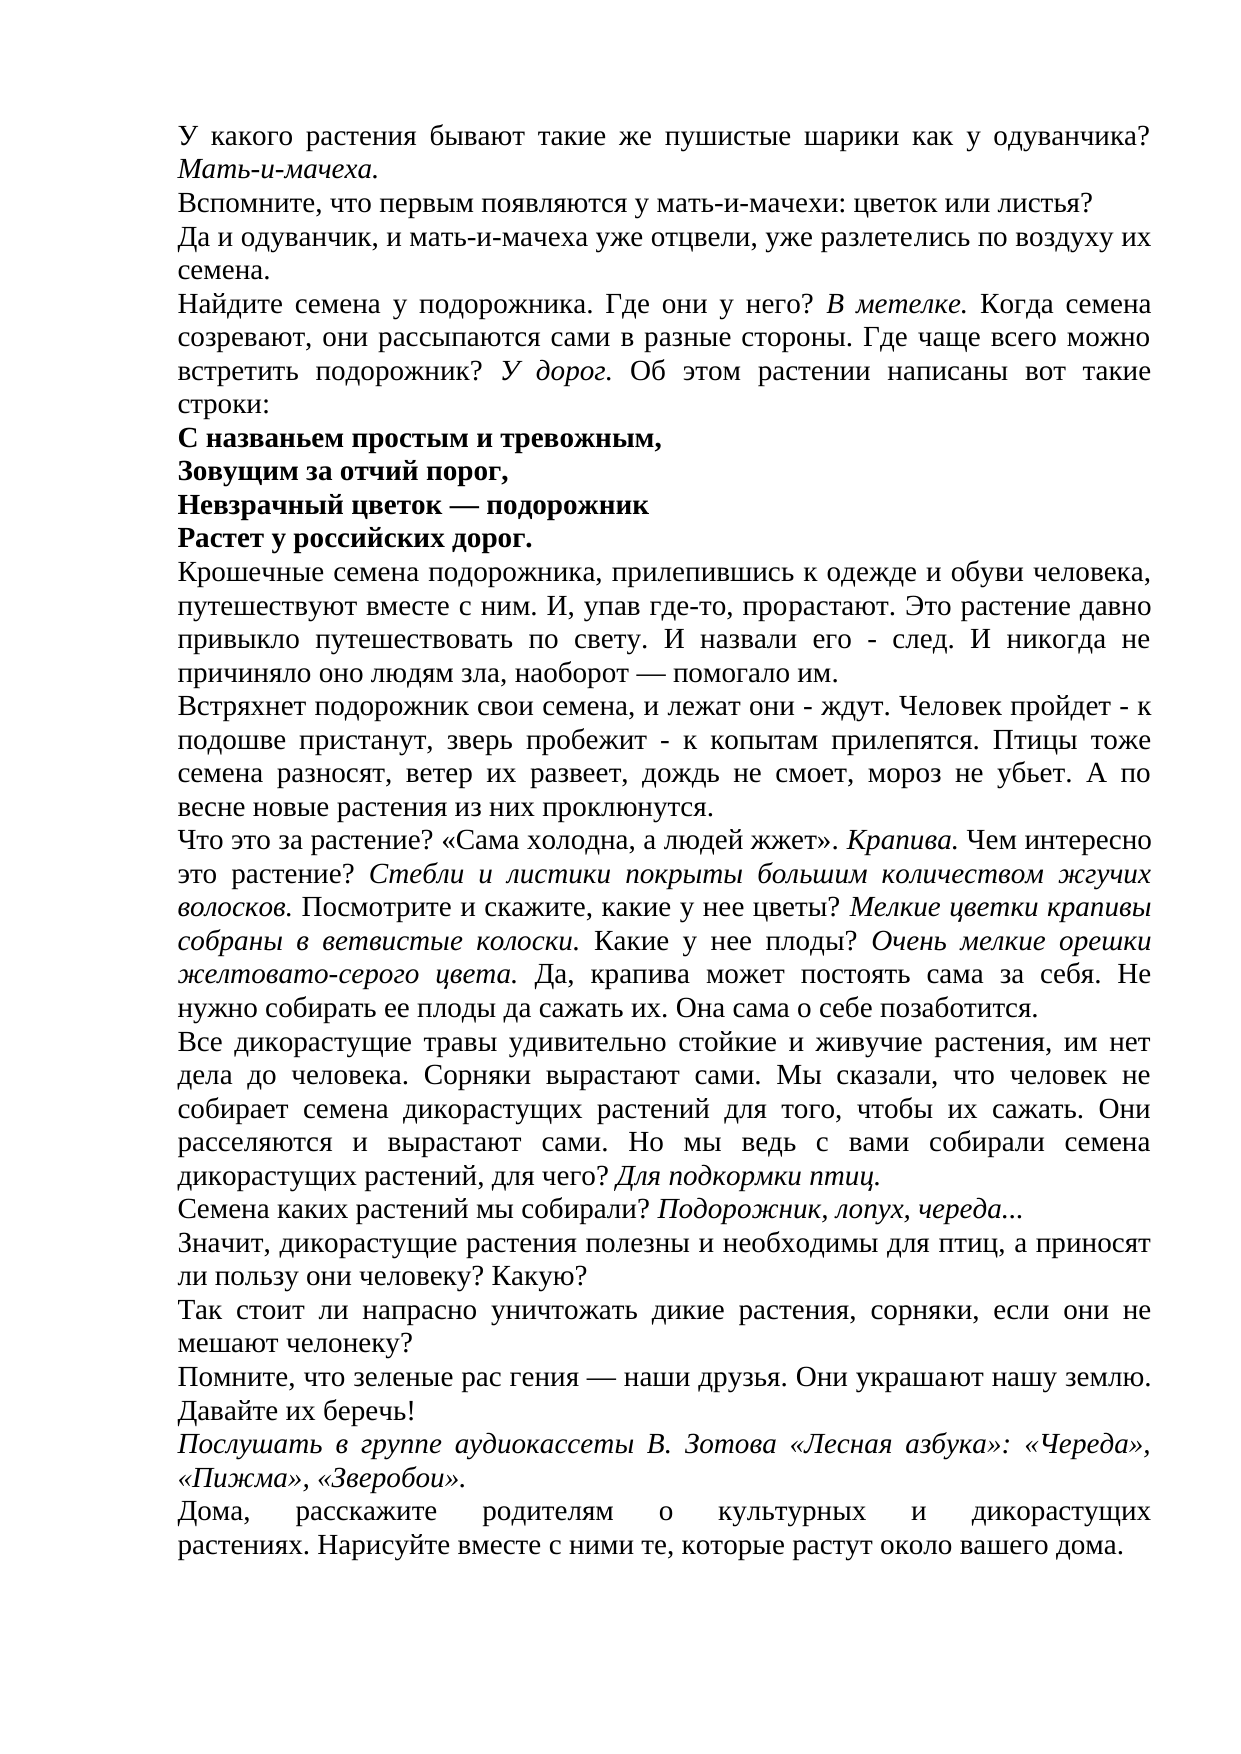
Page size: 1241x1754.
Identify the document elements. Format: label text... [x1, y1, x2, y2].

text Семена каких растений мы собирали? Подорожник, лопух, череда... [177, 1191, 1152, 1225]
text Послушать в группе аудиокассеты В. Зотова «Лесная азбука»: «Череда», «Пижма», «Зверобои». [177, 1426, 1152, 1493]
text Дома, расскажите родителям о культурных и дикорастущих растениях. Нарисуйте вместе с ними те, которые растут около вашего дома. [177, 1493, 1152, 1560]
text Зовущим за отчий порог, [177, 453, 1152, 487]
text Крошечные семена подорожника, прилепившись к одежде и обуви человека, путешествуют вместе с ним. И, упав где-то, прорастают. Это растение давно привыкло путешествовать по свету. И назвали его - след. И никогда не причиняло оно людям зла, наоборот — помогало им. [177, 554, 1152, 688]
text У какого растения бывают такие же пушистые шарики как у одуванчика? Мать-и-мачеха. [177, 118, 1152, 185]
text Растет у российских дорог. [177, 521, 1152, 554]
text Вспомните, что первым появляются у мать-и-мачехи: цветок или листья? [177, 185, 1152, 219]
text Так стоит ли напрасно уничтожать дикие растения, сорняки, если они не мешают челонеку? [177, 1292, 1152, 1359]
text Что это за растение? «Сама холодна, а людей жжет». Крапива. Чем интересно это растение? Стебли и листики покрыты большим количеством жгучих волосков. Посмотрите и скажите, какие у нее цветы? Мелкие цветки крапивы собраны в ветвистые колоски. Какие у нее плоды? Очень мелкие орешки желтовато-серого цвета. Да, крапива может постоять сама за себя. Не нужно собирать ее плоды да сажать их. Она сама о себе позаботится. [177, 822, 1152, 1024]
text Значит, дикорастущие растения полезны и необходимы для птиц, а приносят ли пользу они человеку? Какую? [177, 1225, 1152, 1292]
text Да и одуванчик, и мать-и-мачеха уже отцвели, уже разлетелись по воздуху их семена. [177, 219, 1152, 286]
text Невзрачный цветок — подорожник [177, 487, 1152, 521]
text Все дикорастущие травы удивительно стойкие и живучие растения, им нет дела до человека. Сорняки вырастают сами. Мы сказали, что человек не собирает семена дикорастущих растений для того, чтобы их сажать. Они расселяются и вырастают сами. Но мы ведь с вами собирали семена дикорастущих растений, для чего? Для подкормки птиц. [177, 1024, 1152, 1191]
text Помните, что зеленые рас гения — наши друзья. Они украшают нашу землю. Давайте их беречь! [177, 1359, 1152, 1426]
text С названьем простым и тревожным, [177, 420, 1152, 453]
text Найдите семена у подорожника. Где они у него? В метелке. Когда семена созревают, они рассыпаются сами в разные стороны. Где чаще всего можно встретить подорожник? У дорог. Об этом растении написаны вот такие строки: [177, 286, 1152, 420]
text Встряхнет подорожник свои семена, и лежат они - ждут. Человек пройдет - к подошве пристанут, зверь пробежит - к копытам прилепятся. Птицы тоже семена разносят, ветер их развеет, дождь не смоет, мороз не убьет. А по весне новые растения из них проклюнутся. [177, 688, 1152, 822]
